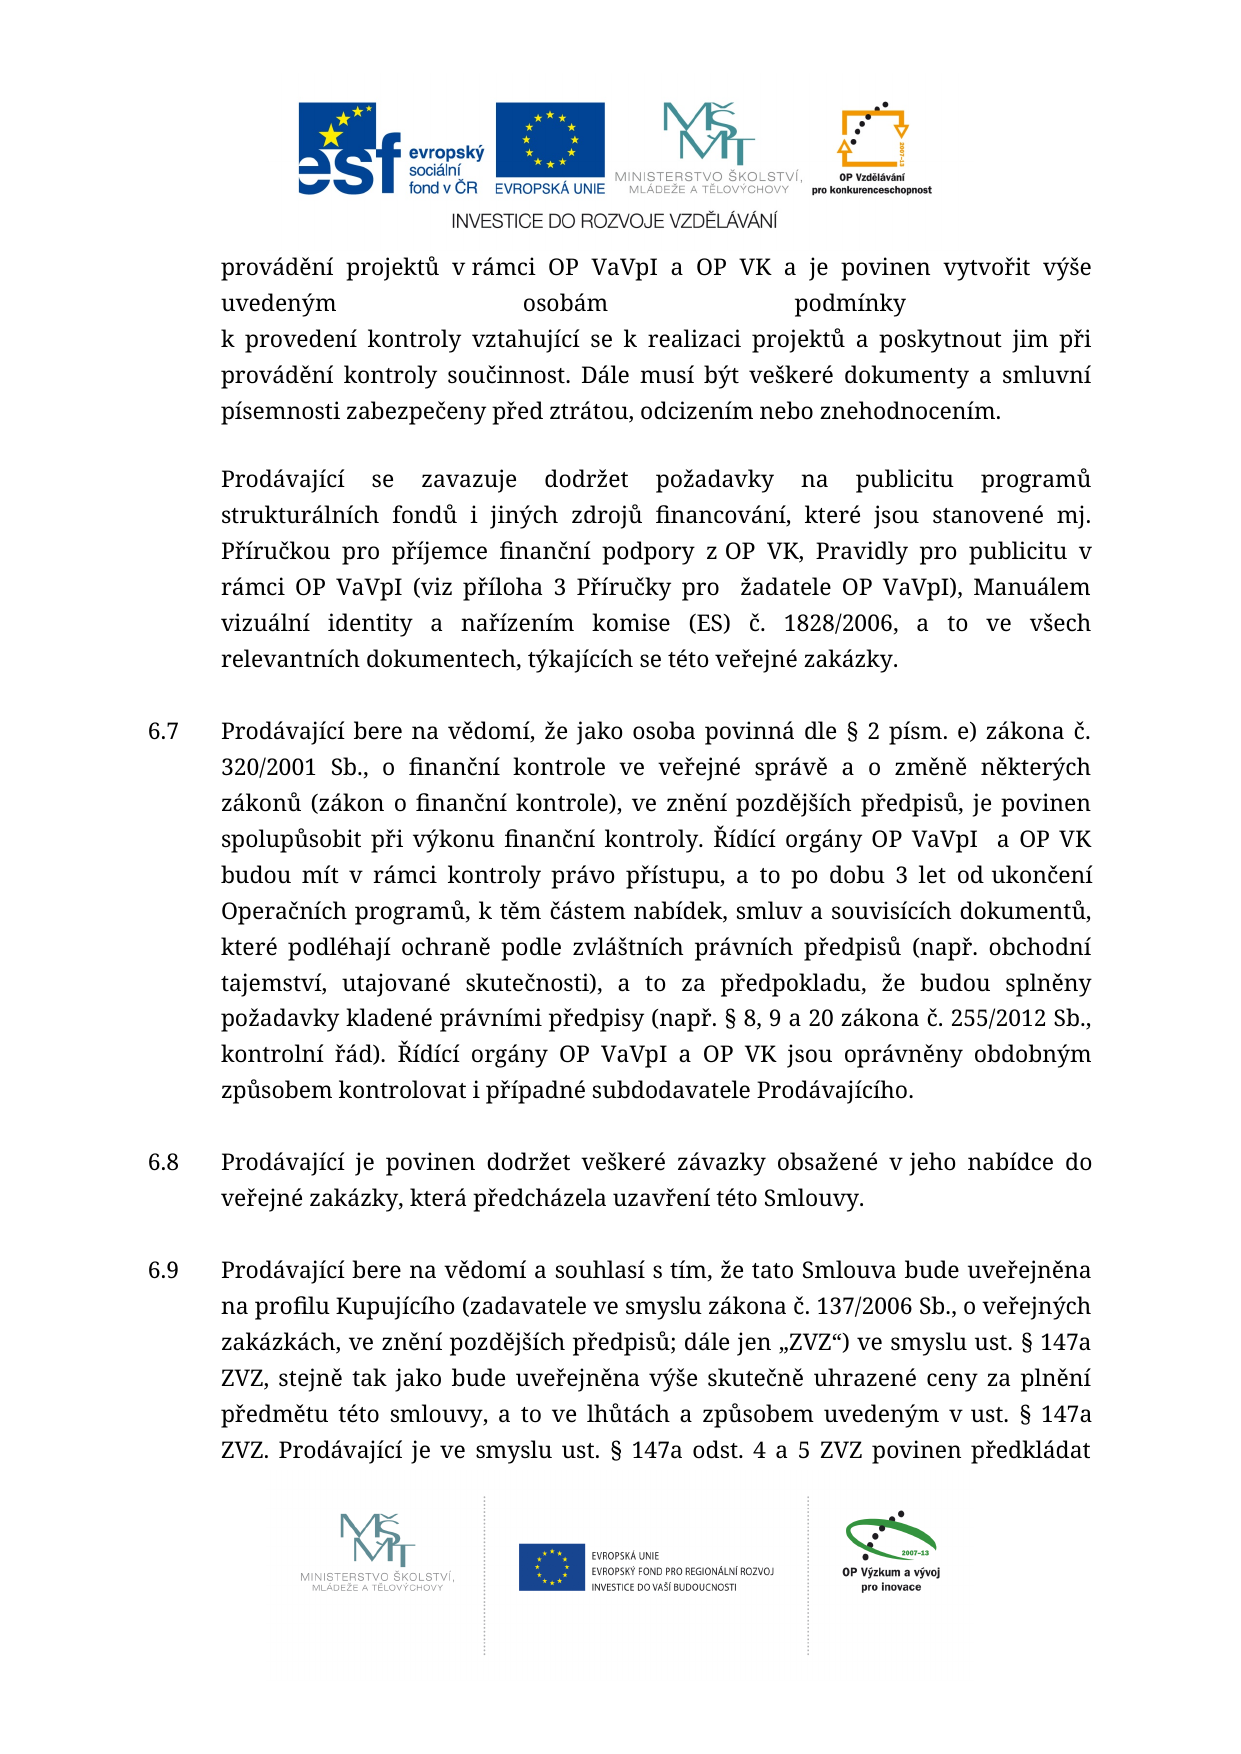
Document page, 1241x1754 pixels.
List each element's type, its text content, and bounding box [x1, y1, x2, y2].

text 6.8 Prodávající je povinen dodržet veškeré závazky obsažené v jeho nabídce do veřejné zakázky, která předcházela uzavření této Smlouvy. [148, 1146, 1093, 1213]
picture [265, 1470, 975, 1681]
text 6.7 Prodávající bere na vědomí, že jako osoba povinná dle § 2 písm. e) zákona č. 320/2001 Sb., o finanční kontrole ve veřejné správě a o změně některých zákonů (zákon o finanční kontrole), ve znění pozdějších předpisů, je povinen spolupůsobit při výkonu finanční kontroly. Řídící orgány OP VaVpI a OP VK budou mít v rámci kontroly právo přístupu, a to po dobu 3 let od ukončení Operačních programů, k těm částem nabídek, smluv a souvisících dokumentů, které podléhají ochraně podle zvláštních právních předpisů (např. obchodní tajemství, utajované skutečnosti), a to za předpokladu, že budou splněny požadavky kladené právními předpisy (např. § 8, 9 a 20 zákona č. 255/2012 Sb., kontrolní řád). Řídící orgány OP VaVpI a OP VK jsou oprávněny obdobným způsobem kontrolovat i případné subdodavatele Prodávajícího. [148, 715, 1093, 1106]
picture [265, 73, 975, 251]
text Prodávající se zavazuje dodržet požadavky na publicitu programů strukturálních fondů i jiných zdrojů financování, které jsou stanovené mj. Příručkou pro příjemce finanční podpory z OP VK, Pravidly pro publicitu v rámci OP VaVpI (viz příloha 3 Příručky pro žadatele OP VaVpI), Manuálem vizuální identity a nařízením komise (ES) č. 1828/2006, a to ve všech relevantních dokumentech, týkajících se této veřejné zakázky. [148, 463, 1093, 674]
